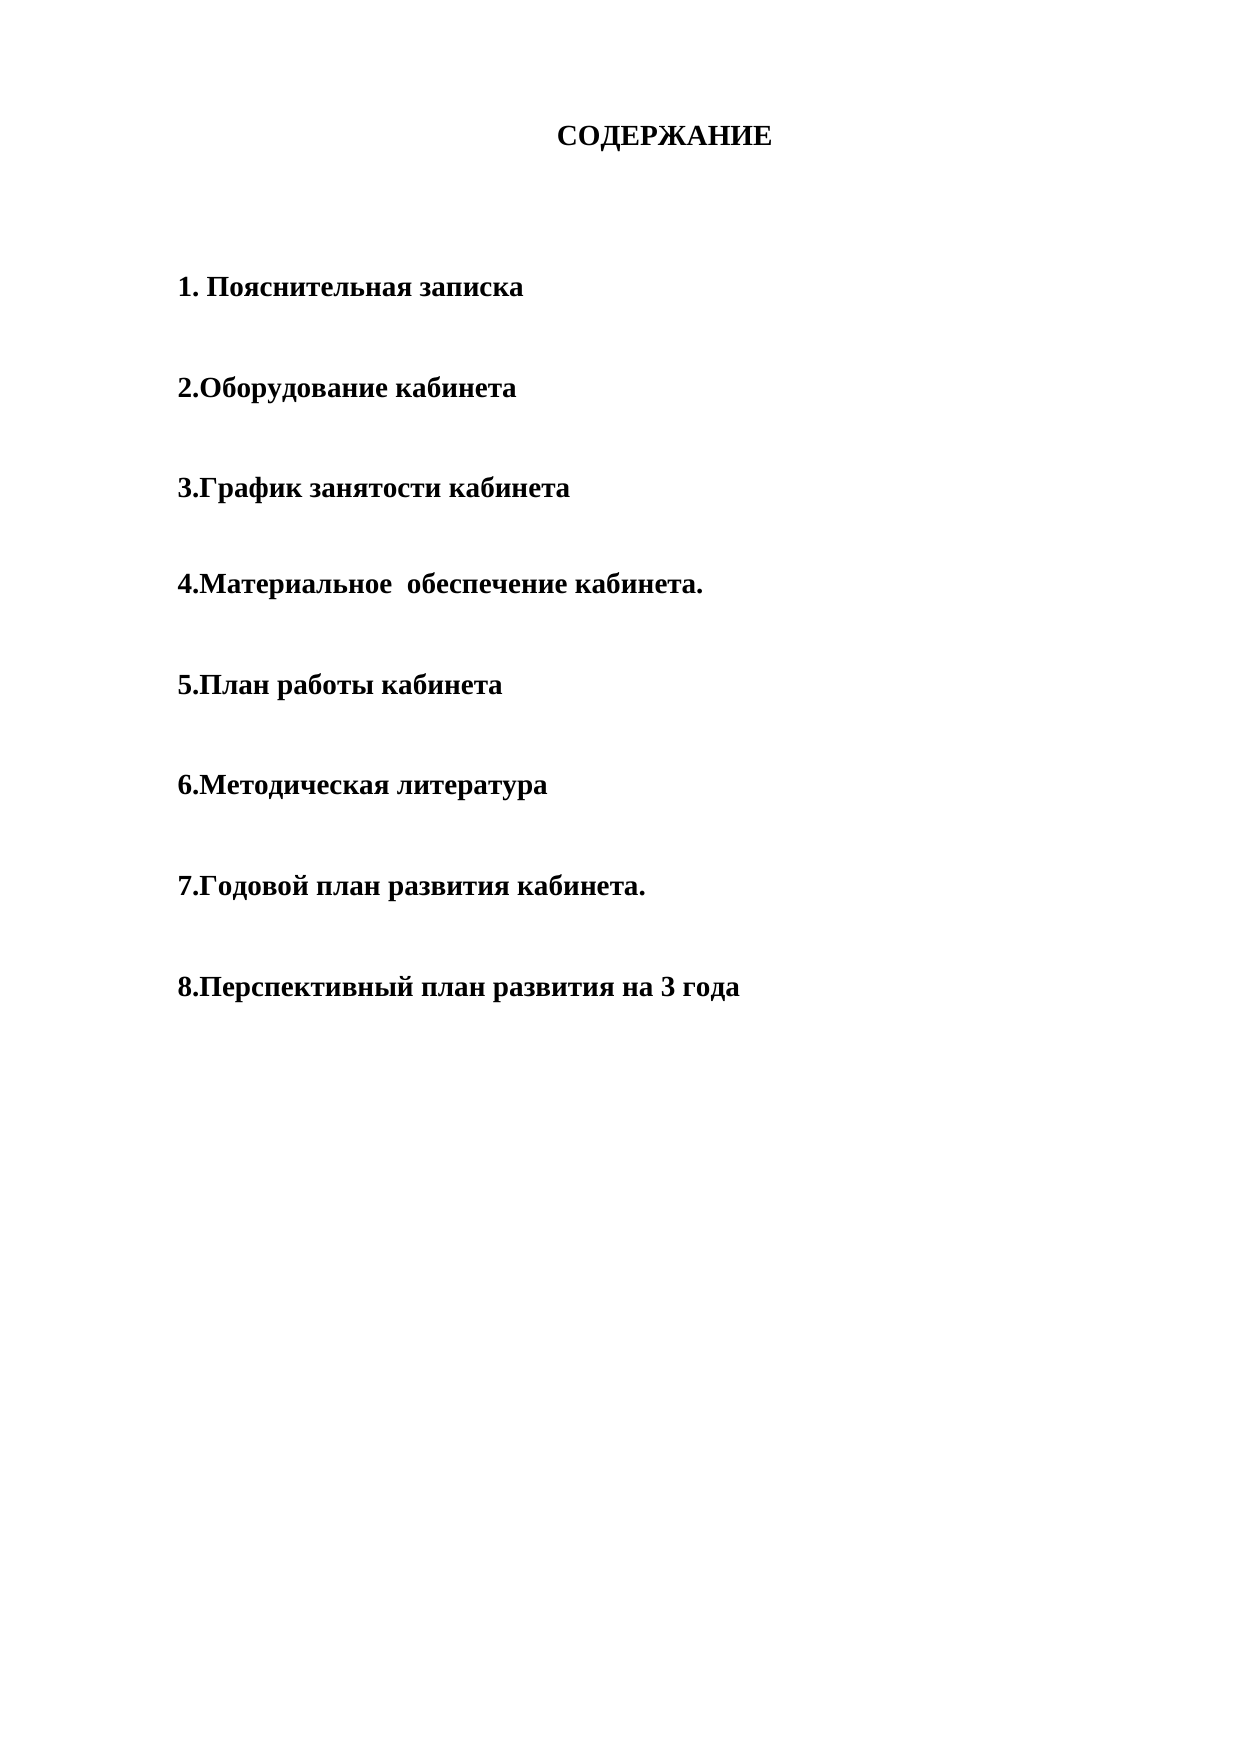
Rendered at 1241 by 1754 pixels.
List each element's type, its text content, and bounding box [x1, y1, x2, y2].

text СОДЕРЖАНИЕ [177, 118, 1152, 152]
text 5.План работы кабинета [177, 667, 1152, 700]
text 3.График занятости кабинета [177, 470, 1152, 504]
text 7.Годовой план развития кабинета. [177, 868, 1152, 902]
text 4.Материальное обеспечение кабинета. [177, 566, 1152, 600]
text 1. Пояснительная записка [177, 269, 1152, 303]
text 8.Перспективный план развития на 3 года [177, 969, 1152, 1002]
text 6.Методическая литература [177, 767, 1152, 801]
text 2.Оборудование кабинета [177, 370, 1152, 403]
